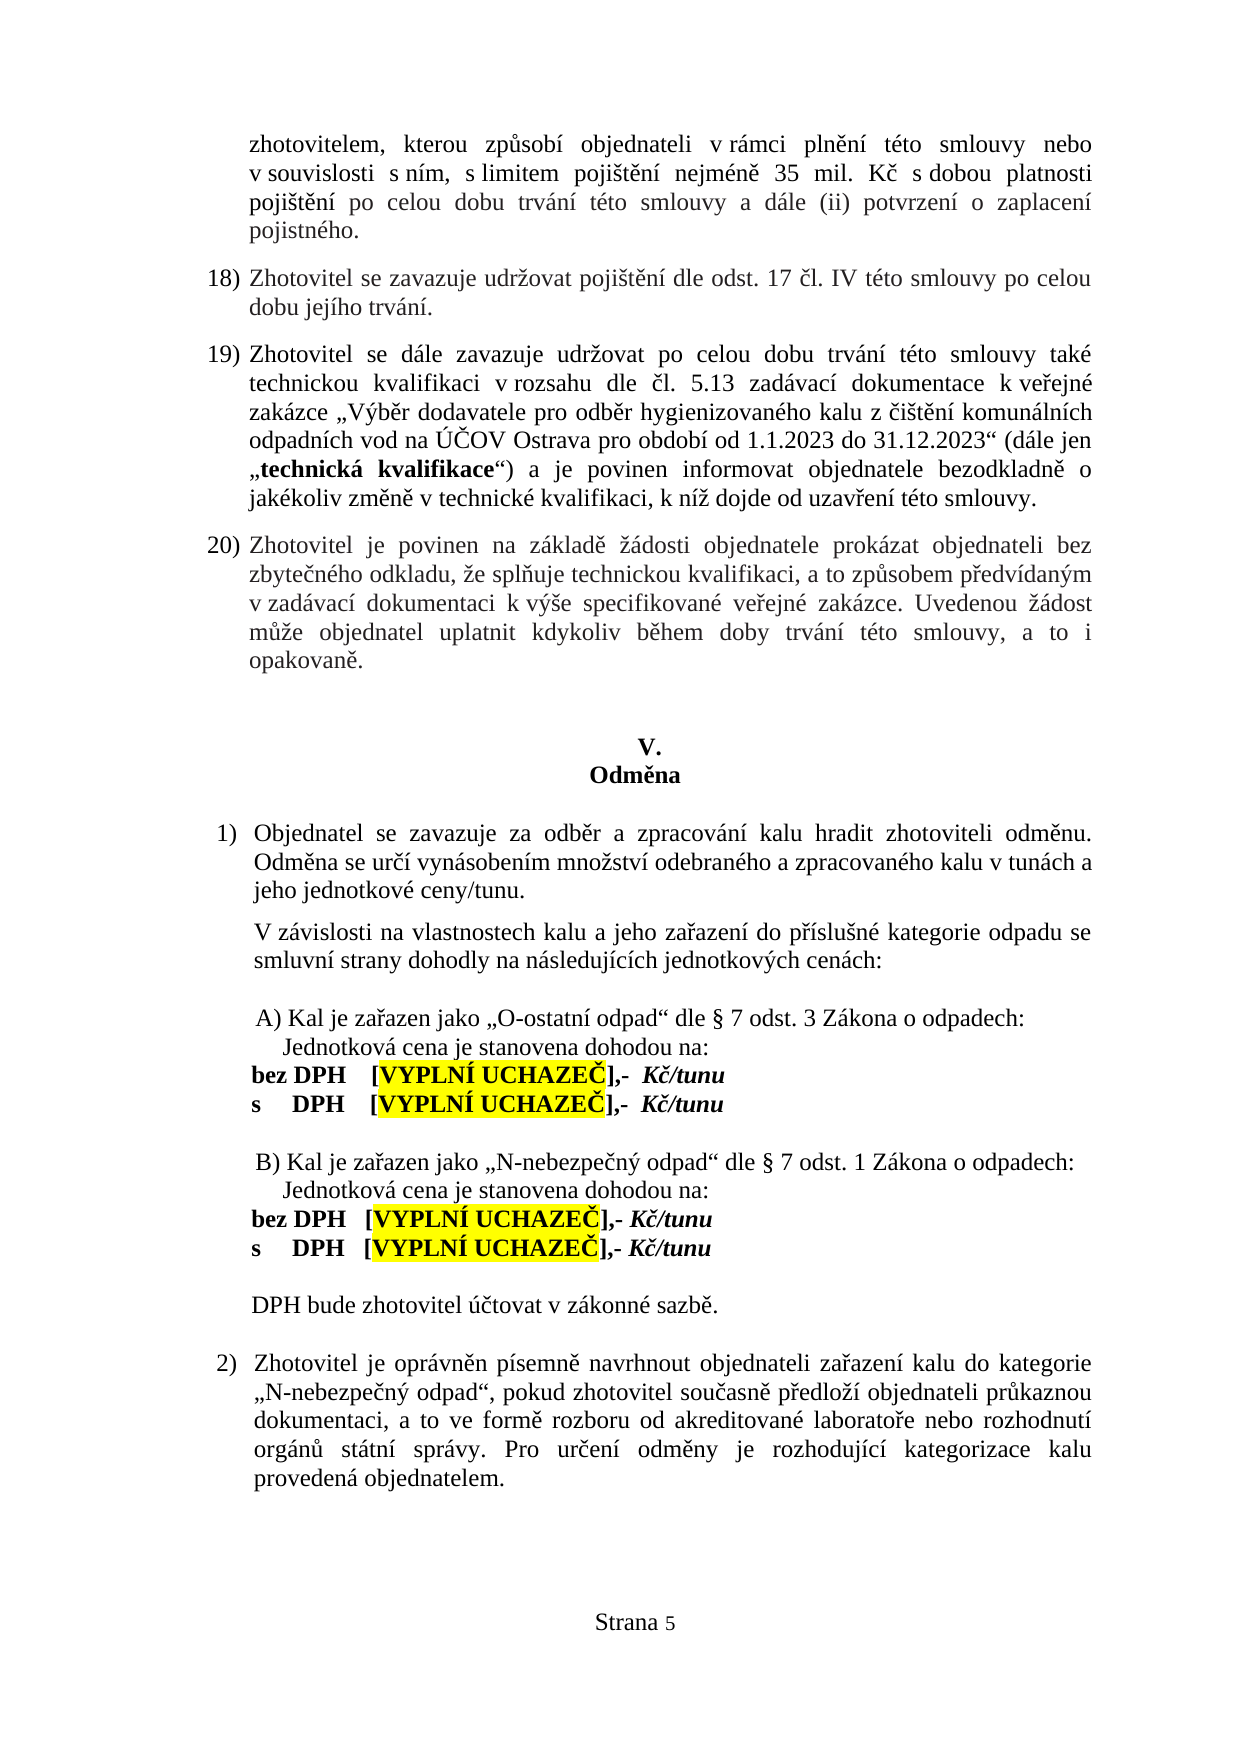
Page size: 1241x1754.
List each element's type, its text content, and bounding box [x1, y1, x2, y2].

text V závislosti na vlastnostech kalu a jeho zařazení do příslušné kategorie odpadu se smluvní strany dohodly na následujících jednotkových cenách: [254, 917, 1092, 974]
text B) Kal je zařazen jako „N-nebezpečný odpad“ dle § 7 odst. 1 Zákona o odpadech: [255, 1147, 1092, 1175]
text s DPH [VYPLNÍ UCHAZEČ],- Kč/tunu [192, 1089, 378, 1118]
list Zhotovitel je oprávněn písemně navrhnout objednateli zařazení kalu do kategorie „N-nebezpečný odpad“, pokud zhotovitel současně předloží objednateli průkaznou dokumentaci, a to ve formě rozboru od akreditované laboratoře nebo rozhodnutí orgánů státní správy. Pro určení odměny je rozhodující kategorizace kalu provedená objednatelem. [216, 1348, 1092, 1492]
text s DPH [VYPLNÍ UCHAZEČ],- Kč/tunu [192, 1233, 372, 1262]
text bez DPH [VYPLNÍ UCHAZEČ],- Kč/tunu [251, 1060, 379, 1089]
text s DPH [VYPLNÍ UCHAZEČ],- Kč/tunu [599, 1233, 1092, 1262]
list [207, 129, 1092, 244]
list Zhotovitel se dále zavazuje udržovat po celou dobu trvání této smlouvy také technickou kvalifikaci v rozsahu dle čl. 5.13 zadávací dokumentace k veřejné zakázce „Výběr dodavatele pro odběr hygienizovaného kalu z čištění komunálních odpadních vod na ÚČOV Ostrava pro období od 1.1.2023 do 31.12.2023“ (dále jen „technická kvalifikace“) a je povinen informovat objednatele bezodkladně o jakékoliv změně v technické kvalifikaci, k níž dojde od uzavření této smlouvy. [207, 339, 1092, 512]
text A) Kal je zařazen jako „O-ostatní odpad“ dle § 7 odst. 3 Zákona o odpadech: [255, 1003, 1092, 1032]
text bez DPH [VYPLNÍ UCHAZEČ],- Kč/tunu [606, 1060, 1092, 1089]
list Zhotovitel je povinen na základě žádosti objednatele prokázat objednateli bez zbytečného odkladu, že splňuje technickou kvalifikaci, a to způsobem předvídaným v zadávací dokumentaci k výše specifikované veřejné zakázce. Uvedenou žádost může objednatel uplatnit kdykoliv během doby trvání této smlouvy, a to i opakovaně. [207, 530, 1092, 674]
text bez DPH [VYPLNÍ UCHAZEČ],- Kč/tunu [251, 1204, 373, 1233]
text s DPH [VYPLNÍ UCHAZEČ],- Kč/tunu [605, 1089, 1092, 1118]
text V. [207, 732, 1092, 760]
text Jednotková cena je stanovena dohodou na: [251, 1032, 1092, 1060]
list Objednatel se zavazuje za odběr a zpracování kalu hradit zhotoviteli odměnu. Odměna se určí vynásobením množství odebraného a zpracovaného kalu v tunách a jeho jednotkové ceny/tunu. [216, 818, 1092, 904]
list Zhotovitel se zavazuje udržovat pojištění dle odst. 17 čl. IV této smlouvy po celou dobu jejího trvání. [207, 263, 1092, 320]
text Odměna [177, 760, 1092, 789]
text Jednotková cena je stanovena dohodou na: [251, 1175, 1092, 1204]
text DPH bude zhotovitel účtovat v zákonné sazbě. [251, 1290, 1092, 1319]
text bez DPH [VYPLNÍ UCHAZEČ],- Kč/tunu [600, 1204, 1092, 1233]
